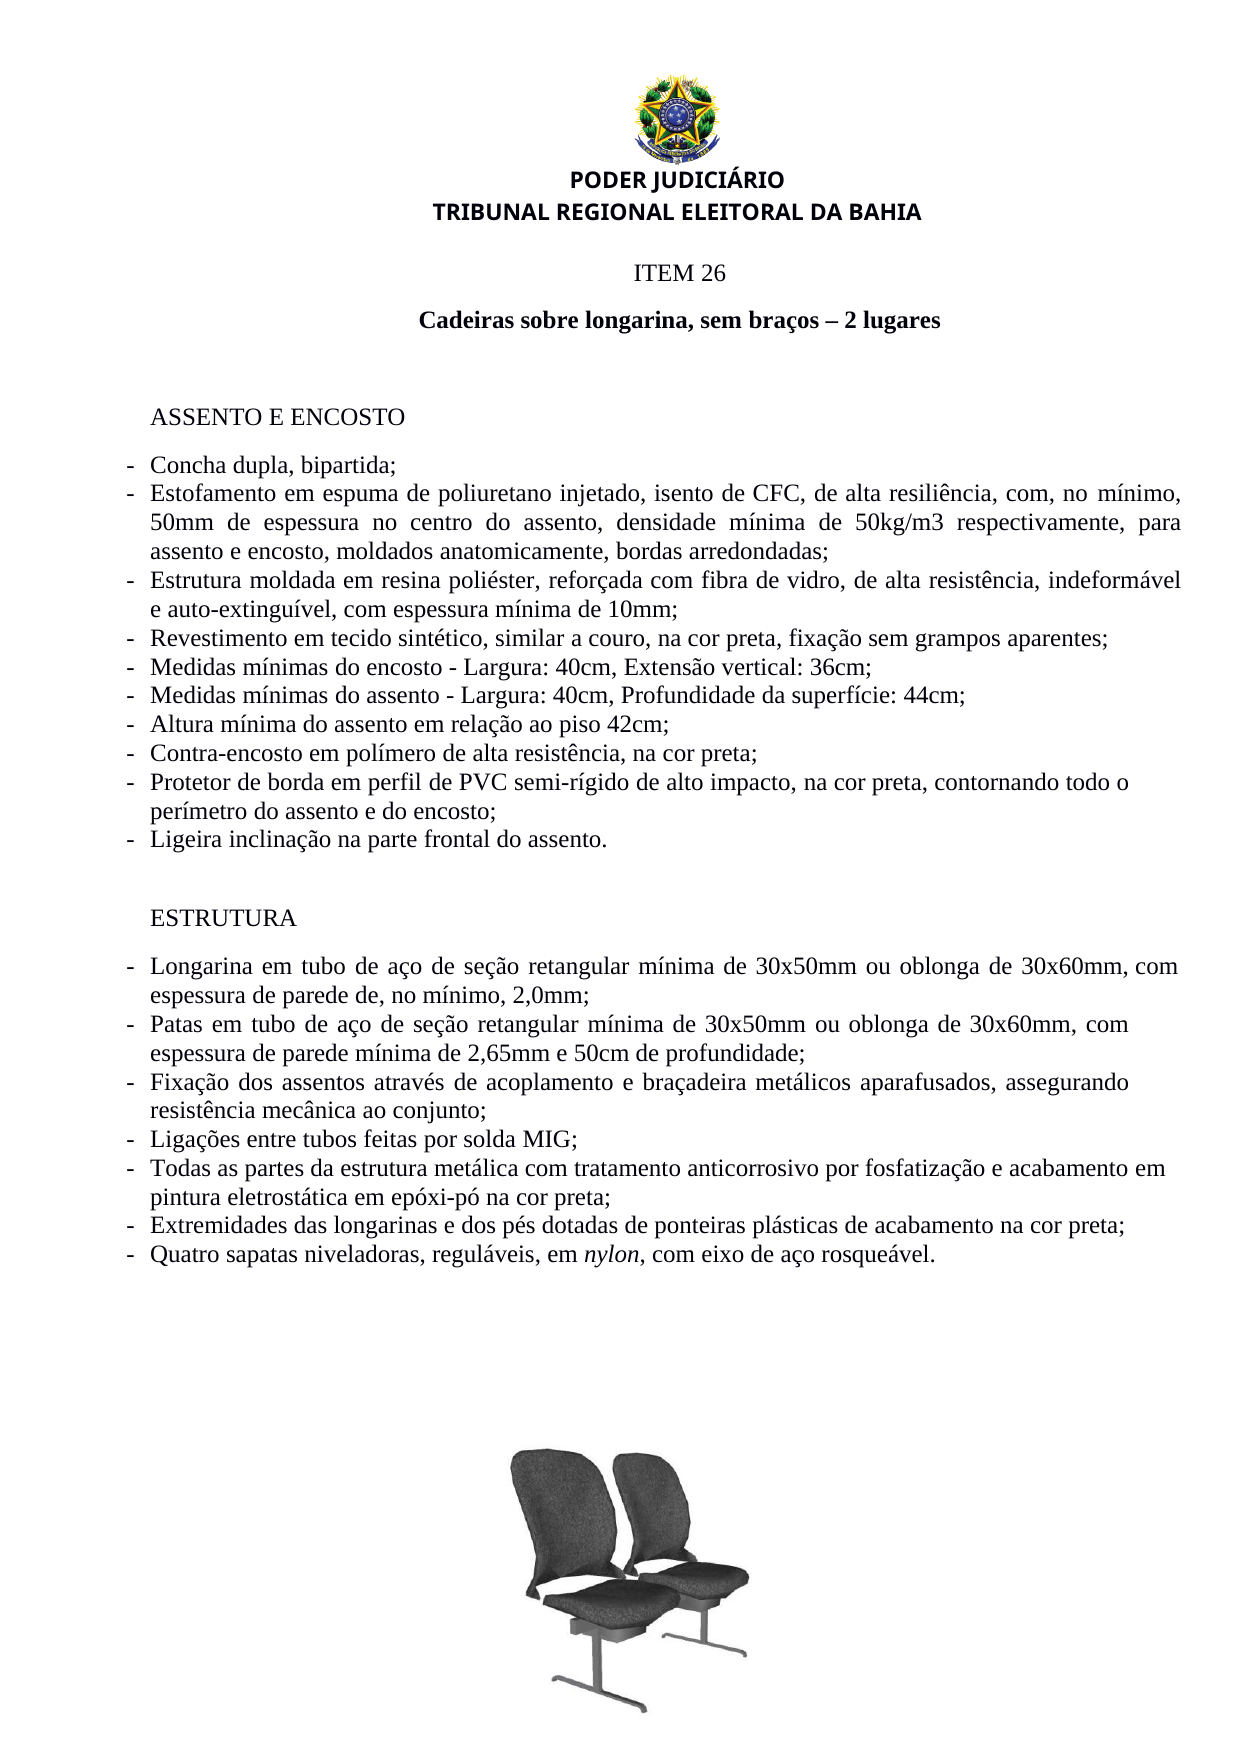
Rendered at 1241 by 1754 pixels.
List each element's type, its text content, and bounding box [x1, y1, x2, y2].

list Concha dupla, bipartida; [126, 450, 1209, 478]
list Estofamento em espuma de poliuretano injetado, isento de CFC, de alta resiliência, com, no mínimo, 50mm de espessura no centro do assento, densidade mínima de 50kg/m3 respectivamente, para assento e encosto, moldados anatomicamente, bordas arredondadas; [126, 478, 1181, 565]
list Revestimento em tecido sintético, similar a couro, na cor preta, fixação sem grampos aparentes; [126, 623, 1209, 652]
list Quatro sapatas niveladoras, reguláveis, em nylon, com eixo de aço rosqueável. [126, 1239, 1209, 1268]
list Contra-encosto em polímero de alta resistência, na cor preta; [126, 738, 1209, 767]
subtitle ASSENTO E ENCOSTO [150, 402, 1209, 431]
list Fixação dos assentos através de acoplamento e braçadeira metálicos aparafusados, assegurando resistência mecânica ao conjunto; [126, 1067, 1181, 1124]
list Extremidades das longarinas e dos pés dotadas de ponteiras plásticas de acabamento na cor preta; [126, 1211, 1209, 1239]
list Todas as partes da estrutura metálica com tratamento anticorrosivo por fosfatização e acabamento em pintura eletrostática em epóxi-pó na cor preta; [126, 1153, 1181, 1211]
list Ligações entre tubos feitas por solda MIG; [126, 1124, 1209, 1153]
text Cadeiras sobre longarina, sem braços – 2 lugares [150, 305, 1209, 334]
list Altura mínima do assento em relação ao piso 42cm; [126, 709, 1209, 738]
subtitle ESTRUTURA [150, 903, 1209, 932]
list Ligeira inclinação na parte frontal do assento. [126, 825, 1209, 853]
subtitle ITEM 26 [150, 258, 1209, 286]
list Patas em tubo de aço de seção retangular mínima de 30x50mm ou oblonga de 30x60mm, com espessura de parede mínima de 2,65mm e 50cm de profundidade; [126, 1009, 1181, 1066]
list Protetor de borda em perfil de PVC semi-rígido de alto impacto, na cor preta, contornando todo o perímetro do assento e do encosto; [126, 767, 1181, 824]
list Medidas mínimas do encosto - Largura: 40cm, Extensão vertical: 36cm; [126, 652, 1209, 681]
list Medidas mínimas do assento - Largura: 40cm, Profundidade da superfície: 44cm; [126, 681, 1209, 709]
picture [506, 1444, 753, 1716]
list Estrutura moldada em resina poliéster, reforçada com fibra de vidro, de alta resistência, indeformável e auto-extinguível, com espessura mínima de 10mm; [126, 565, 1181, 623]
list Longarina em tubo de aço de seção retangular mínima de 30x50mm ou oblonga de 30x60mm, com espessura de parede de, no mínimo, 2,0mm; [126, 951, 1181, 1008]
